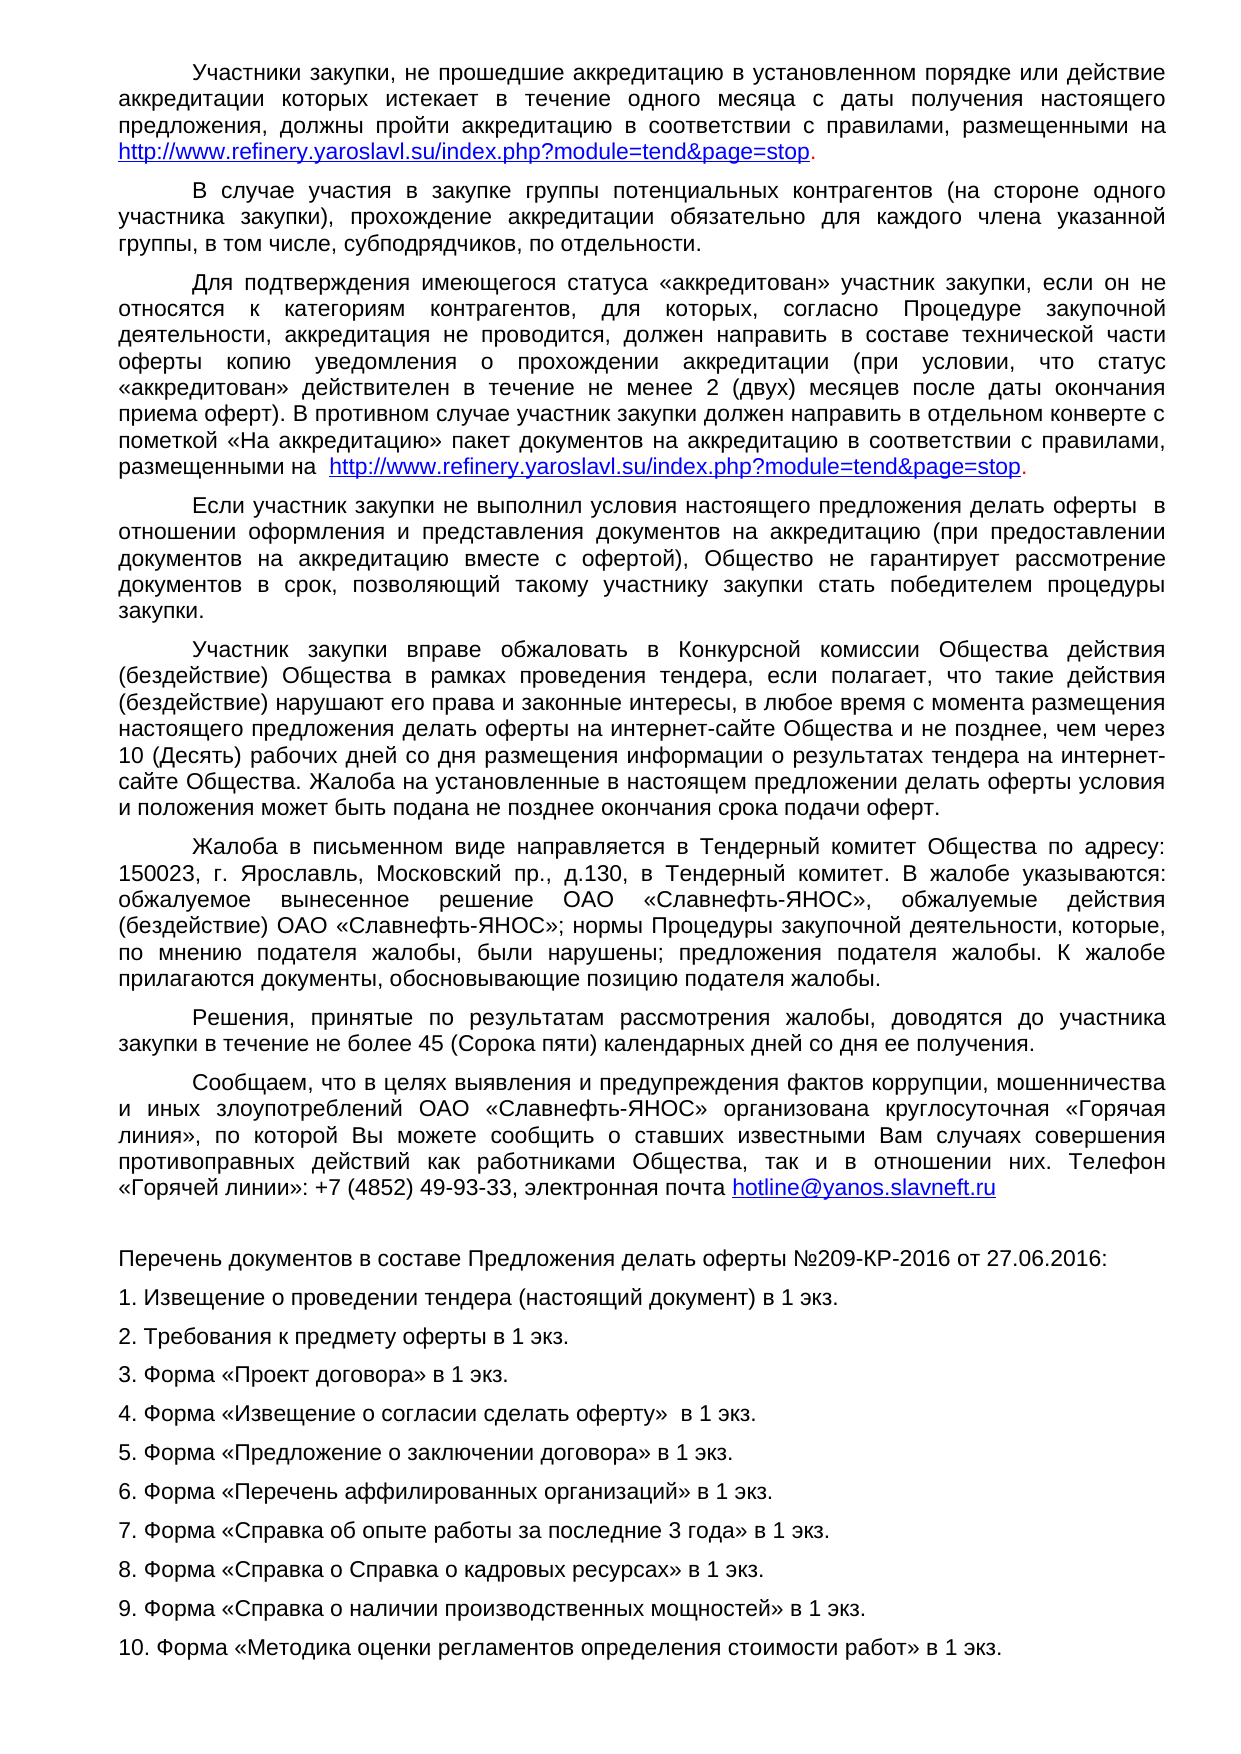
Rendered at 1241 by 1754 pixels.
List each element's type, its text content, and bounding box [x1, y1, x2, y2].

text Жалоба в письменном виде направляется в Тендерный комитет Общества по адресу: 150023, г. Ярославль, Московский пр., д.130, в Тендерный комитет. В жалобе указываются: обжалуемое вынесенное решение ОАО «Славнефть-ЯНОС», обжалуемые действия (бездействие) ОАО «Славнефть-ЯНОС»; нормы Процедуры закупочной деятельности, которые, по мнению подателя жалобы, были нарушены; предложения подателя жалобы. К жалобе прилагаются документы, обосновывающие позицию подателя жалобы. [118, 833, 1166, 991]
text 10. Форма «Методика оценки регламентов определения стоимости работ» в 1 экз. [118, 1633, 1166, 1660]
text 6. Форма «Перечень аффилированных организаций» в 1 экз. [118, 1478, 1166, 1504]
text Участник закупки вправе обжаловать в Конкурсной комиссии Общества действия (бездействие) Общества в рамках проведения тендера, если полагает, что такие действия (бездействие) нарушают его права и законные интересы, в любое время с момента размещения настоящего предложения делать оферты на интернет-сайте Общества и не позднее, чем через 10 (Десять) рабочих дней со дня размещения информации о результатах тендера на интернет-сайте Общества. Жалоба на установленные в настоящем предложении делать оферты условия и положения может быть подана не позднее окончания срока подачи оферт. [118, 636, 1166, 821]
text Если участник закупки не выполнил условия настоящего предложения делать оферты в отношении оформления и представления документов на аккредитацию (при предоставлении документов на аккредитацию вместе с офертой), Общество не гарантирует рассмотрение документов в срок, позволяющий такому участнику закупки стать победителем процедуры закупки. [118, 492, 1166, 624]
text Решения, принятые по результатам рассмотрения жалобы, доводятся до участника закупки в течение не более 45 (Сорока пяти) календарных дней со дня ее получения. [118, 1004, 1166, 1056]
text Для подтверждения имеющегося статуса «аккредитован» участник закупки, если он не относятся к категориям контрагентов, для которых, согласно Процедуре закупочной деятельности, аккредитация не проводится, должен направить в составе технической части оферты копию уведомления о прохождении аккредитации (при условии, что статус «аккредитован» действителен в течение не менее 2 (двух) месяцев после даты окончания приема оферт). В противном случае участник закупки должен направить в отдельном конверте с пометкой «На аккредитацию» пакет документов на аккредитацию в соответствии с правилами, размещенными на http://www.refinery.yaroslavl.su/index.php?module=tend&page=stop. [118, 268, 1166, 479]
text 4. Форма «Извещение о согласии сделать оферту» в 1 экз. [118, 1400, 1166, 1427]
text 3. Форма «Проект договора» в 1 экз. [118, 1361, 1166, 1388]
text Сообщаем, что в целях выявления и предупреждения фактов коррупции, мошенничества и иных злоупотреблений ОАО «Славнефть-ЯНОС» организована круглосуточная «Горячая линия», по которой Вы можете сообщить о ставших известными Вам случаях совершения противоправных действий как работниками Общества, так и в отношении них. Телефон «Горячей линии»: +7 (4852) 49-93-33, электронная почта hotline@yanos.slavneft.ru [118, 1069, 1166, 1201]
text В случае участия в закупке группы потенциальных контрагентов (на стороне одного участника закупки), прохождение аккредитации обязательно для каждого члена указанной группы, в том числе, субподрядчиков, по отдельности. [118, 177, 1166, 256]
text 1. Извещение о проведении тендера (настоящий документ) в 1 экз. [118, 1284, 1166, 1310]
text 7. Форма «Справка об опыте работы за последние 3 года» в 1 экз. [118, 1517, 1166, 1543]
text 8. Форма «Справка о Справка о кадровых ресурсах» в 1 экз. [118, 1556, 1166, 1582]
text 2. Требования к предмету оферты в 1 экз. [118, 1323, 1166, 1349]
text Участники закупки, не прошедшие аккредитацию в установленном порядке или действие аккредитации которых истекает в течение одного месяца с даты получения настоящего предложения, должны пройти аккредитацию в соответствии с правилами, размещенными на http://www.refinery.yaroslavl.su/index.php?module=tend&page=stop. [118, 59, 1166, 164]
text 5. Форма «Предложение о заключении договора» в 1 экз. [118, 1439, 1166, 1466]
text Перечень документов в составе Предложения делать оферты №209-КР-2016 от 27.06.2016: [118, 1245, 1166, 1271]
text 9. Форма «Справка о наличии производственных мощностей» в 1 экз. [118, 1594, 1166, 1621]
